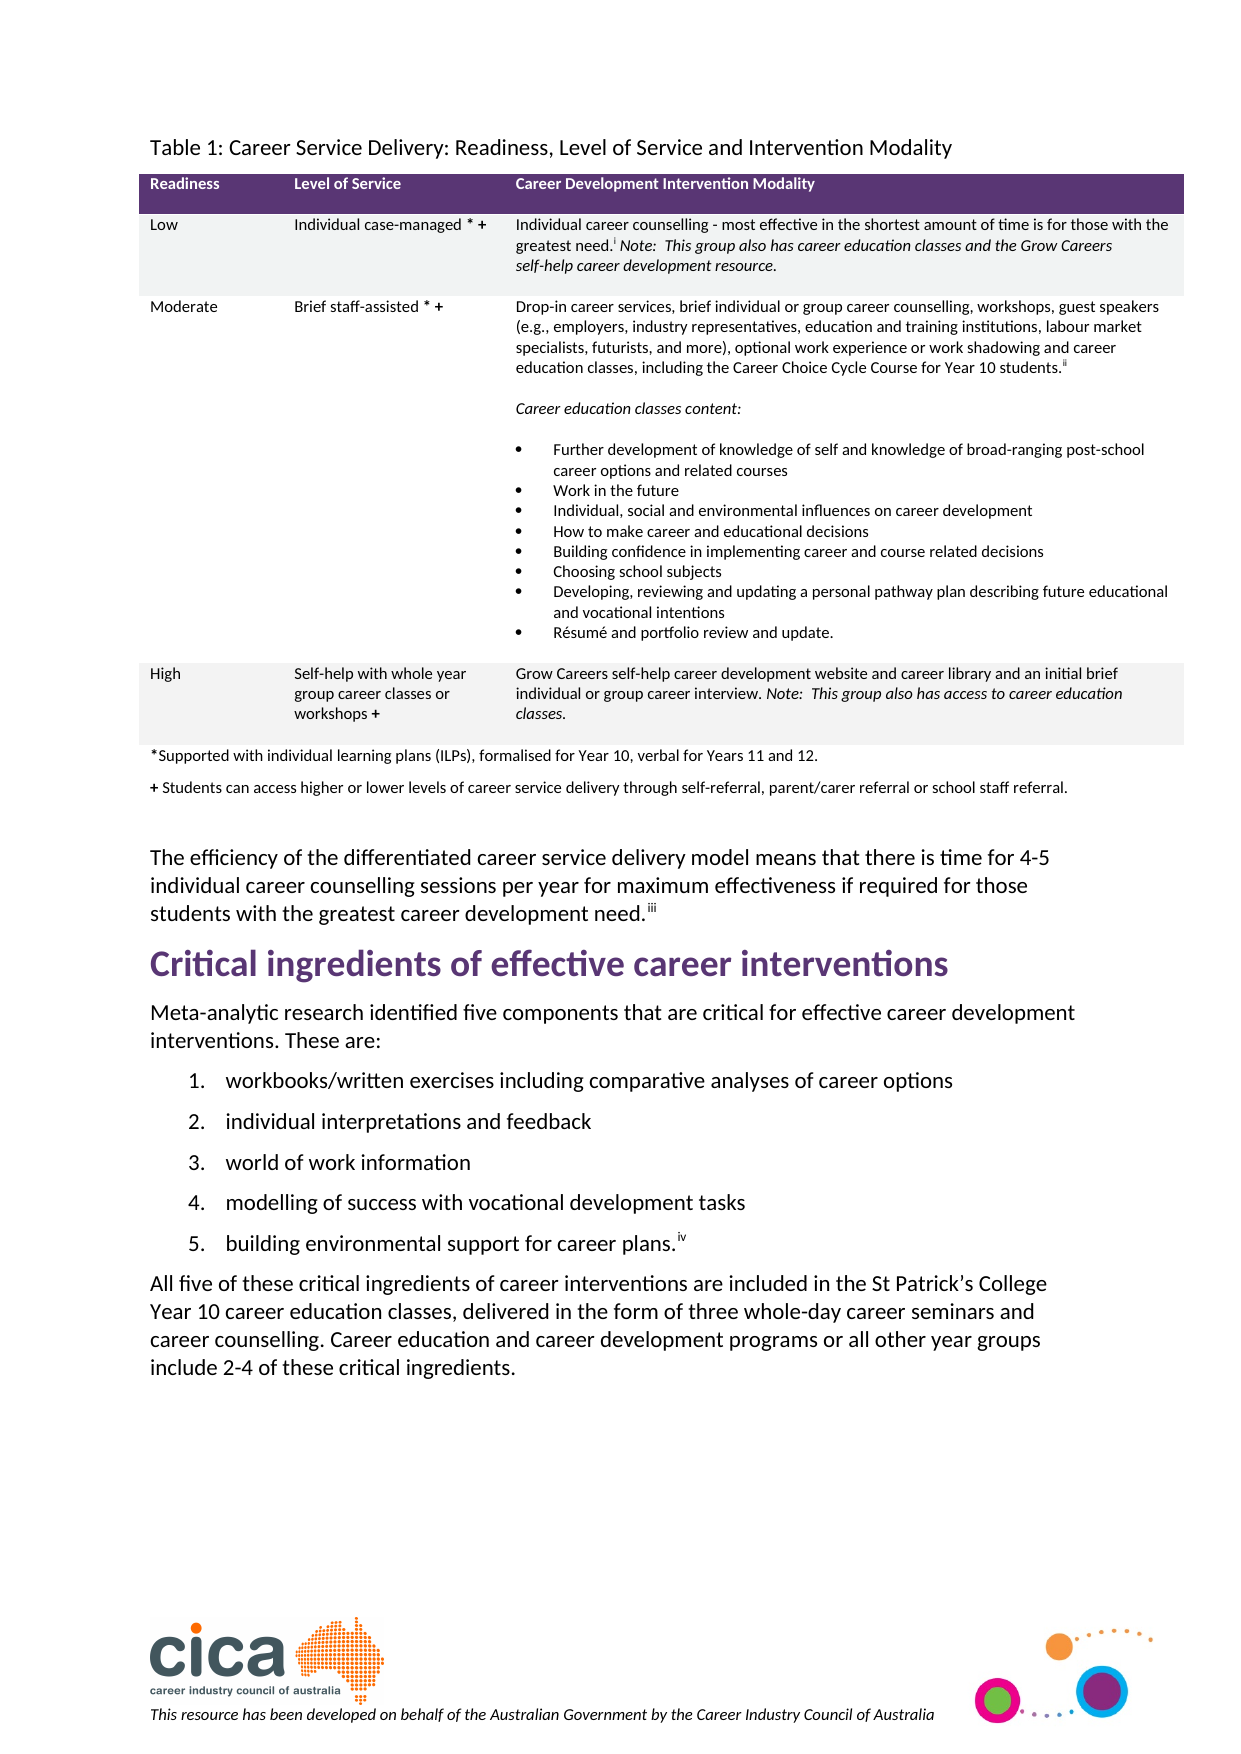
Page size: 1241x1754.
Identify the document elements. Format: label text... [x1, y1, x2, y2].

table_header Career Development Intervention Modality [504, 174, 1184, 214]
table_cell Grow Careers self-help career development website and career library and an initial brief individual or group career interview. Note: This group also has access to career education classes. [504, 663, 1184, 745]
text All five of these critical ingredients of career interventions are included in the St Patrick’s College Year 10 career education classes, delivered in the form of three whole-day career seminars and career counselling. Career education and career development programs or all other year groups include 2-4 of these critical ingredients. [150, 1269, 1090, 1381]
table_cell Individual career counselling - most effective in the shortest amount of time is for those with the greatest need. Note: This group also has career education classes and the Grow Careers self-help career development resource. [504, 215, 1184, 296]
subtitle Critical ingredients of effective career interventions [150, 940, 1090, 986]
text *Supported with individual learning plans (ILPs), formalised for Year 10, verbal for Years 11 and 12. [150, 745, 1090, 765]
text Meta-analytic research identified five components that are critical for effective career development interventions. These are: [150, 998, 1090, 1054]
table_cell High [139, 663, 283, 745]
table_cell Drop-in career services, brief individual or group career counselling, workshops, guest speakers (e.g., employers, industry representatives, education and training institutions, labour market specialists, futurists, and more), optional work experience or work shadowing and career education classes, including the Career Choice Cycle Course for Year 10 students. Career education classes content: Further development of knowledge of self and knowledge of broad-ranging post-school career options and related courses Work in the future Individual, social and environmental influences on career development How to make career and educational decisions Building confidence in implementing career and course related decisions Choosing school subjects Developing, reviewing and updating a personal pathway plan describing future educational and vocational intentions Résumé and portfolio review and update. [504, 296, 1184, 663]
text The efficiency of the differentiated career service delivery model means that there is time for 4-5 individual career counselling sessions per year for maximum effectiveness if required for those students with the greatest career development need. [150, 843, 1090, 927]
table_cell Brief staff-assisted * + [283, 296, 504, 663]
list world of work information [188, 1148, 1090, 1176]
list modelling of success with vocational development tasks [188, 1188, 1090, 1216]
picture [150, 1617, 384, 1705]
picture [967, 1616, 1155, 1736]
text Table 1: Career Service Delivery: Readiness, Level of Service and Intervention Modality [150, 133, 1090, 161]
list building environmental support for career plans. [188, 1229, 1090, 1257]
table_header Level of Service [283, 174, 504, 214]
table_cell Individual case-managed * + [283, 215, 504, 296]
table_header Readiness [139, 174, 283, 214]
table_cell Low [139, 215, 283, 296]
table_cell Self-help with whole year group career classes or workshops + [283, 663, 504, 745]
list workbooks/written exercises including comparative analyses of career options [188, 1067, 1090, 1095]
text + Students can access higher or lower levels of career service delivery through self-referral, parent/carer referral or school staff referral. [150, 778, 1090, 798]
list individual interpretations and feedback [188, 1107, 1090, 1135]
table_cell Moderate [139, 296, 283, 663]
